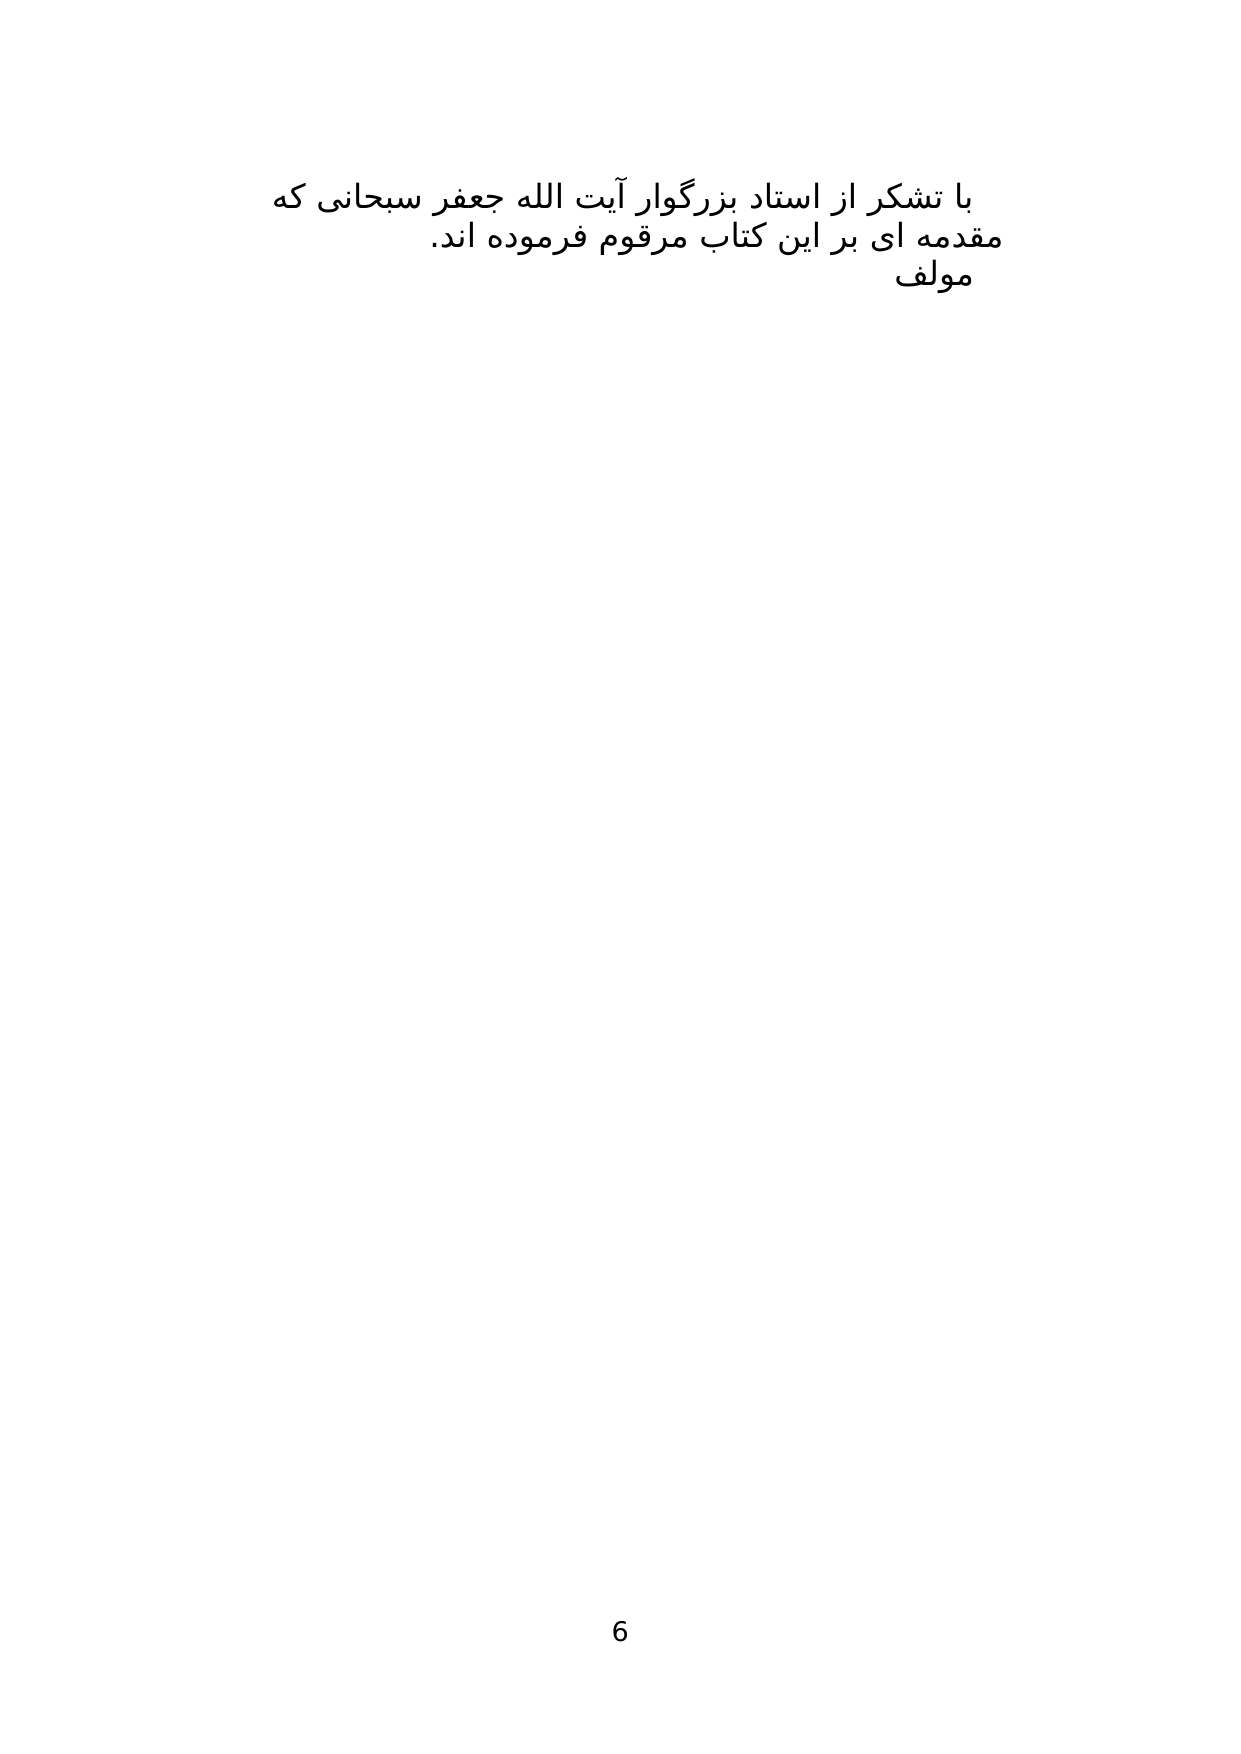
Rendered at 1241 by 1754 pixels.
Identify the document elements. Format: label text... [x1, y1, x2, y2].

text با تشكر از استاد بزرگوار آيت الله جعفر سبحانى كه مقدمه اى بر اين كتاب مرقوم فرموده اند. [236, 177, 1004, 255]
text مولف [236, 255, 1004, 294]
